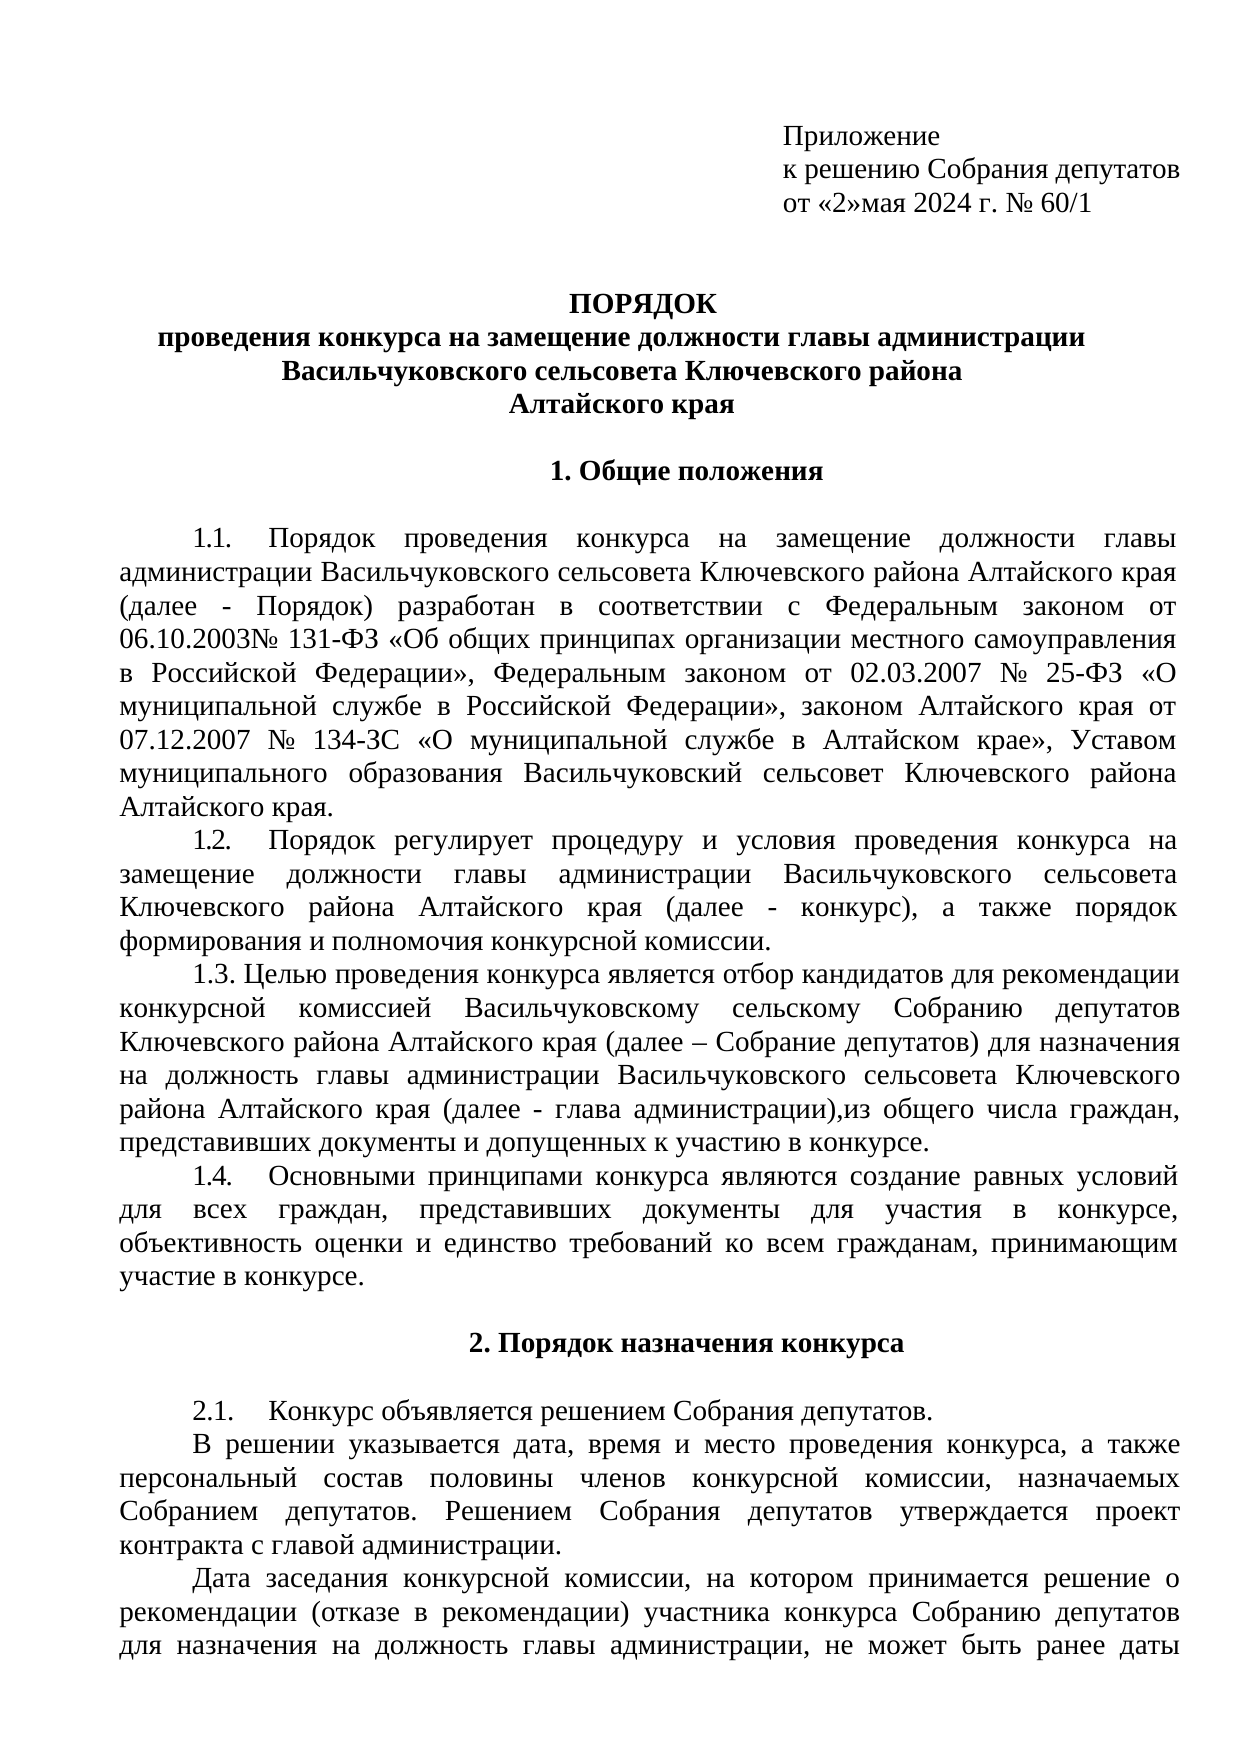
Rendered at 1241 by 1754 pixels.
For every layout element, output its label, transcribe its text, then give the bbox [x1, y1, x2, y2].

text от «2»мая 2024 г. № 60/1 [783, 185, 1181, 219]
text 2. Порядок назначения конкурса [119, 1326, 1181, 1359]
text 1. Общие положения [119, 453, 1181, 487]
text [119, 1560, 1181, 1661]
text Алтайского края [118, 386, 1125, 420]
text Приложение [708, 118, 1181, 152]
list Порядок проведения конкурса на замещение должности главы администрации Васильчуковского сельсовета Ключевского района Алтайского края (далее - Порядок) разработан в соответствии с Федеральным законом от 06.10.2003№ 131-ФЗ «Об общих принципах организации местного самоуправления в Российской Федерации», Федеральным законом от 02.03.2007 № 25-ФЗ «О муниципальной службе в Российской Федерации», законом Алтайского края от 07.12.2007 № 134-ЗС «О муниципальной службе в Алтайском крае», Уставом муниципального образования Васильчуковский сельсовет Ключевского района Алтайского края. [119, 521, 1178, 822]
list Основными принципами конкурса являются создание равных условий для всех граждан, представивших документы для участия в конкурсе, объективность оценки и единство требований ко всем гражданам, принимающим участие в конкурсе. [119, 1158, 1179, 1292]
text В решении указывается дата, время и место проведения конкурса, а также персональный состав половины членов конкурсной комиссии, назначаемых Собранием депутатов. Решением Собрания депутатов утверждается проект контракта с главой администрации. [119, 1426, 1181, 1560]
list Порядок регулирует процедуру и условия проведения конкурса на замещение должности главы администрации Васильчуковского сельсовета Ключевского района Алтайского края (далее - конкурс), а также порядок формирования и полномочия конкурсной комиссии. [119, 822, 1178, 957]
text проведения конкурса на замещение должности главы администрации Васильчуковского сельсовета Ключевского района [118, 319, 1125, 386]
text 1.3. Целью проведения конкурса является отбор кандидатов для рекомендации конкурсной комиссией Васильчуковскому сельскому Собранию депутатов Ключевского района Алтайского края (далее – Собрание депутатов) для назначения на должность главы администрации Васильчуковского сельсовета Ключевского района Алтайского края (далее - глава администрации),из общего числа граждан, представивших документы и допущенных к участию в конкурсе. [119, 957, 1181, 1158]
text к решению Собрания депутатов [783, 152, 1181, 185]
text ПОРЯДОК [118, 286, 1168, 319]
text 2.1. Конкурс объявляется решением Собрания депутатов. [119, 1393, 1181, 1426]
